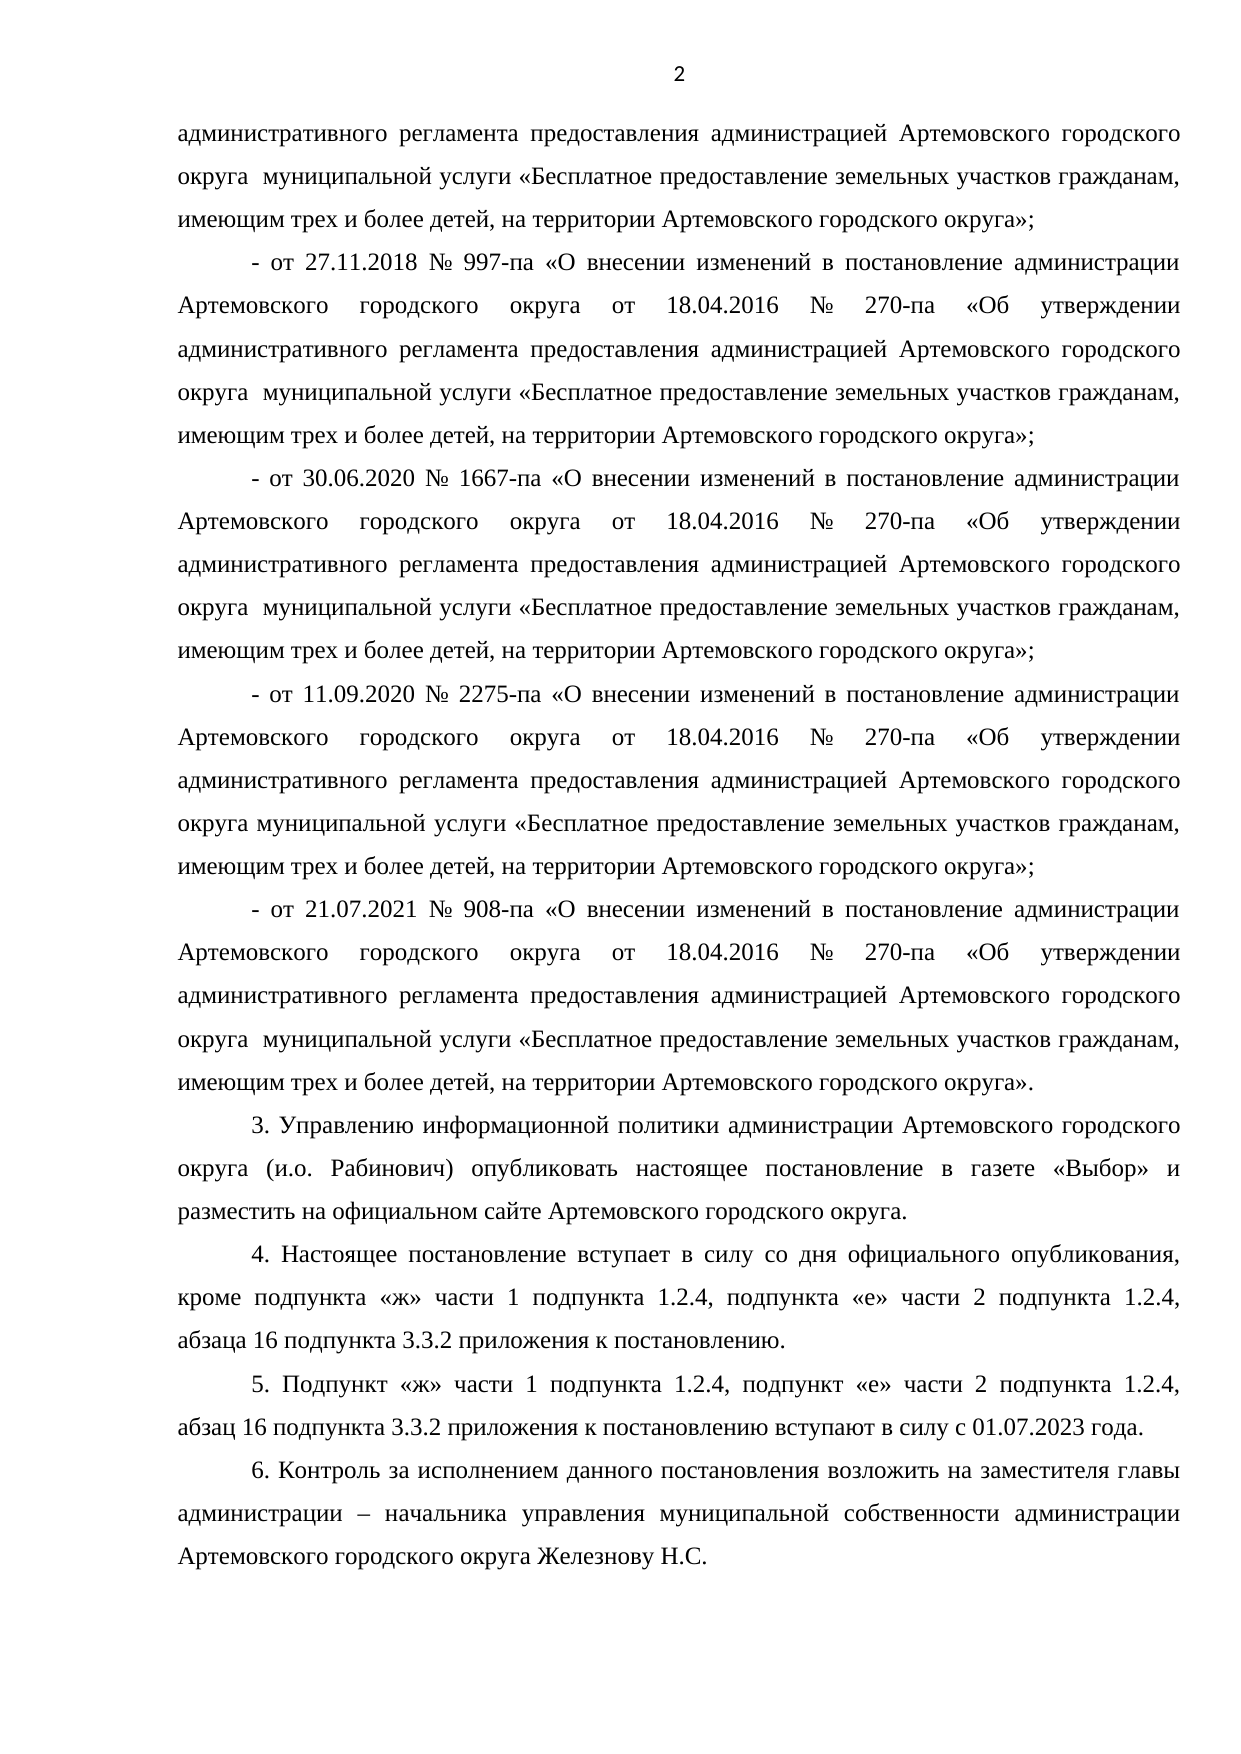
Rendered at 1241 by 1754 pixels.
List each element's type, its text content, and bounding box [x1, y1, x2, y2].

text 4. Настоящее постановление вступает в силу со дня официального опубликования, кроме подпункта «ж» части 1 подпункта 1.2.4, подпункта «е» части 2 подпункта 1.2.4, абзаца 16 подпункта 3.3.2 приложения к постановлению. [177, 1239, 1181, 1354]
text 5. Подпункт «ж» части 1 подпункта 1.2.4, подпункт «е» части 2 подпункта 1.2.4, абзац 16 подпункта 3.3.2 приложения к постановлению вступают в силу с 01.07.2023 года. [177, 1369, 1181, 1441]
text - от 11.09.2020 № 2275-па «О внесении изменений в постановление администрации Артемовского городского округа от 18.04.2016 № 270-па «Об утверждении административного регламента предоставления администрацией Артемовского городского округа муниципальной услуги «Бесплатное предоставление земельных участков гражданам, имеющим трех и более детей, на территории Артемовского городского округа»; [177, 679, 1181, 880]
text 6. Контроль за исполнением данного постановления возложить на заместителя главы администрации – начальника управления муниципальной собственности администрации Артемовского городского округа Железнову Н.С. [177, 1455, 1181, 1570]
text - от 21.07.2021 № 908-па «О внесении изменений в постановление администрации Артемовского городского округа от 18.04.2016 № 270-па «Об утверждении административного регламента предоставления администрацией Артемовского городского округа муниципальной услуги «Бесплатное предоставление земельных участков гражданам, имеющим трех и более детей, на территории Артемовского городского округа». [177, 894, 1181, 1096]
text - от 30.06.2020 № 1667-па «О внесении изменений в постановление администрации Артемовского городского округа от 18.04.2016 № 270-па «Об утверждении административного регламента предоставления администрацией Артемовского городского округа муниципальной услуги «Бесплатное предоставление земельных участков гражданам, имеющим трех и более детей, на территории Артемовского городского округа»; [177, 463, 1181, 664]
text 3. Управлению информационной политики администрации Артемовского городского округа (и.о. Рабинович) опубликовать настоящее постановление в газете «Выбор» и разместить на официальном сайте Артемовского городского округа. [177, 1110, 1181, 1225]
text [177, 118, 1181, 233]
text - от 27.11.2018 № 997-па «О внесении изменений в постановление администрации Артемовского городского округа от 18.04.2016 № 270-па «Об утверждении административного регламента предоставления администрацией Артемовского городского округа муниципальной услуги «Бесплатное предоставление земельных участков гражданам, имеющим трех и более детей, на территории Артемовского городского округа»; [177, 247, 1181, 449]
